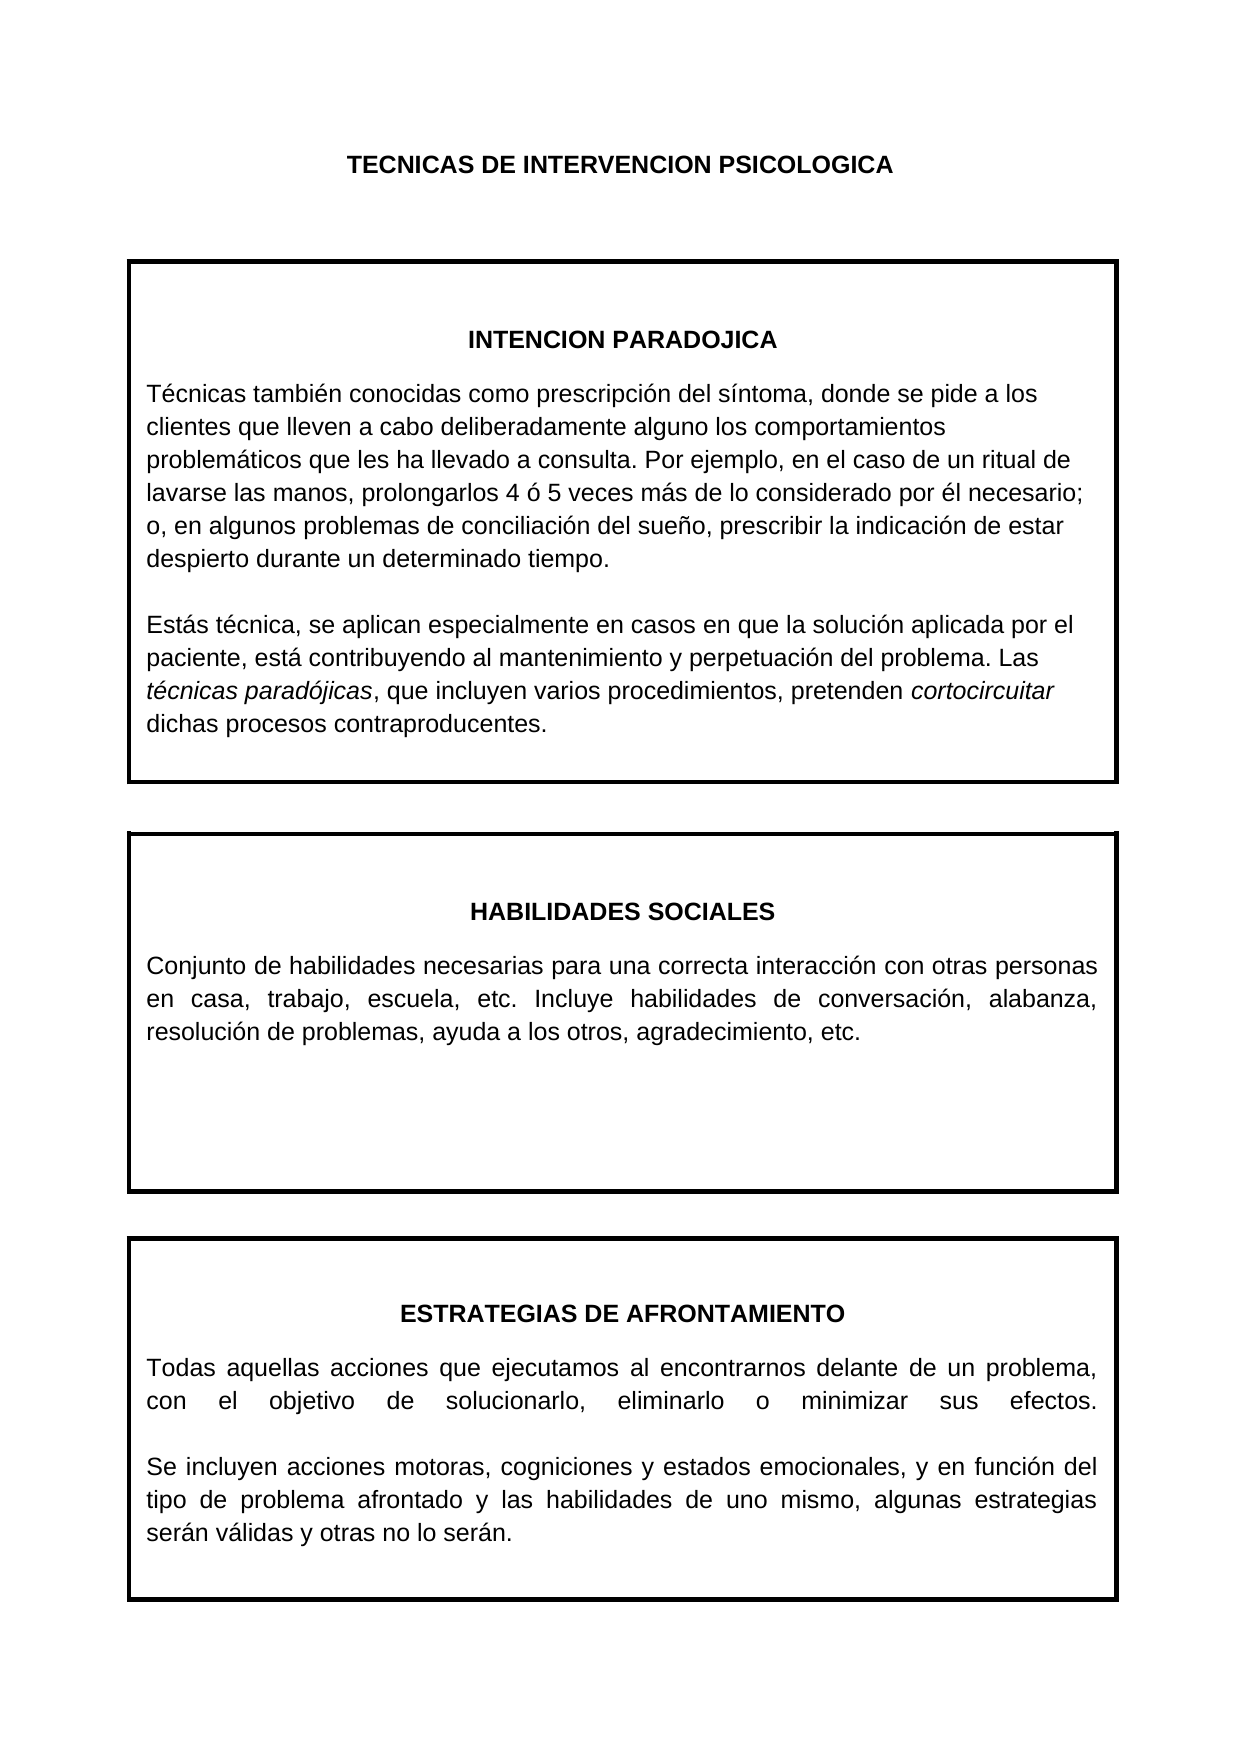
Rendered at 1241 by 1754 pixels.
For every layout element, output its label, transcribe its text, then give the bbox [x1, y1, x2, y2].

text TECNICAS DE INTERVENCION PSICOLOGICA [150, 150, 1090, 179]
